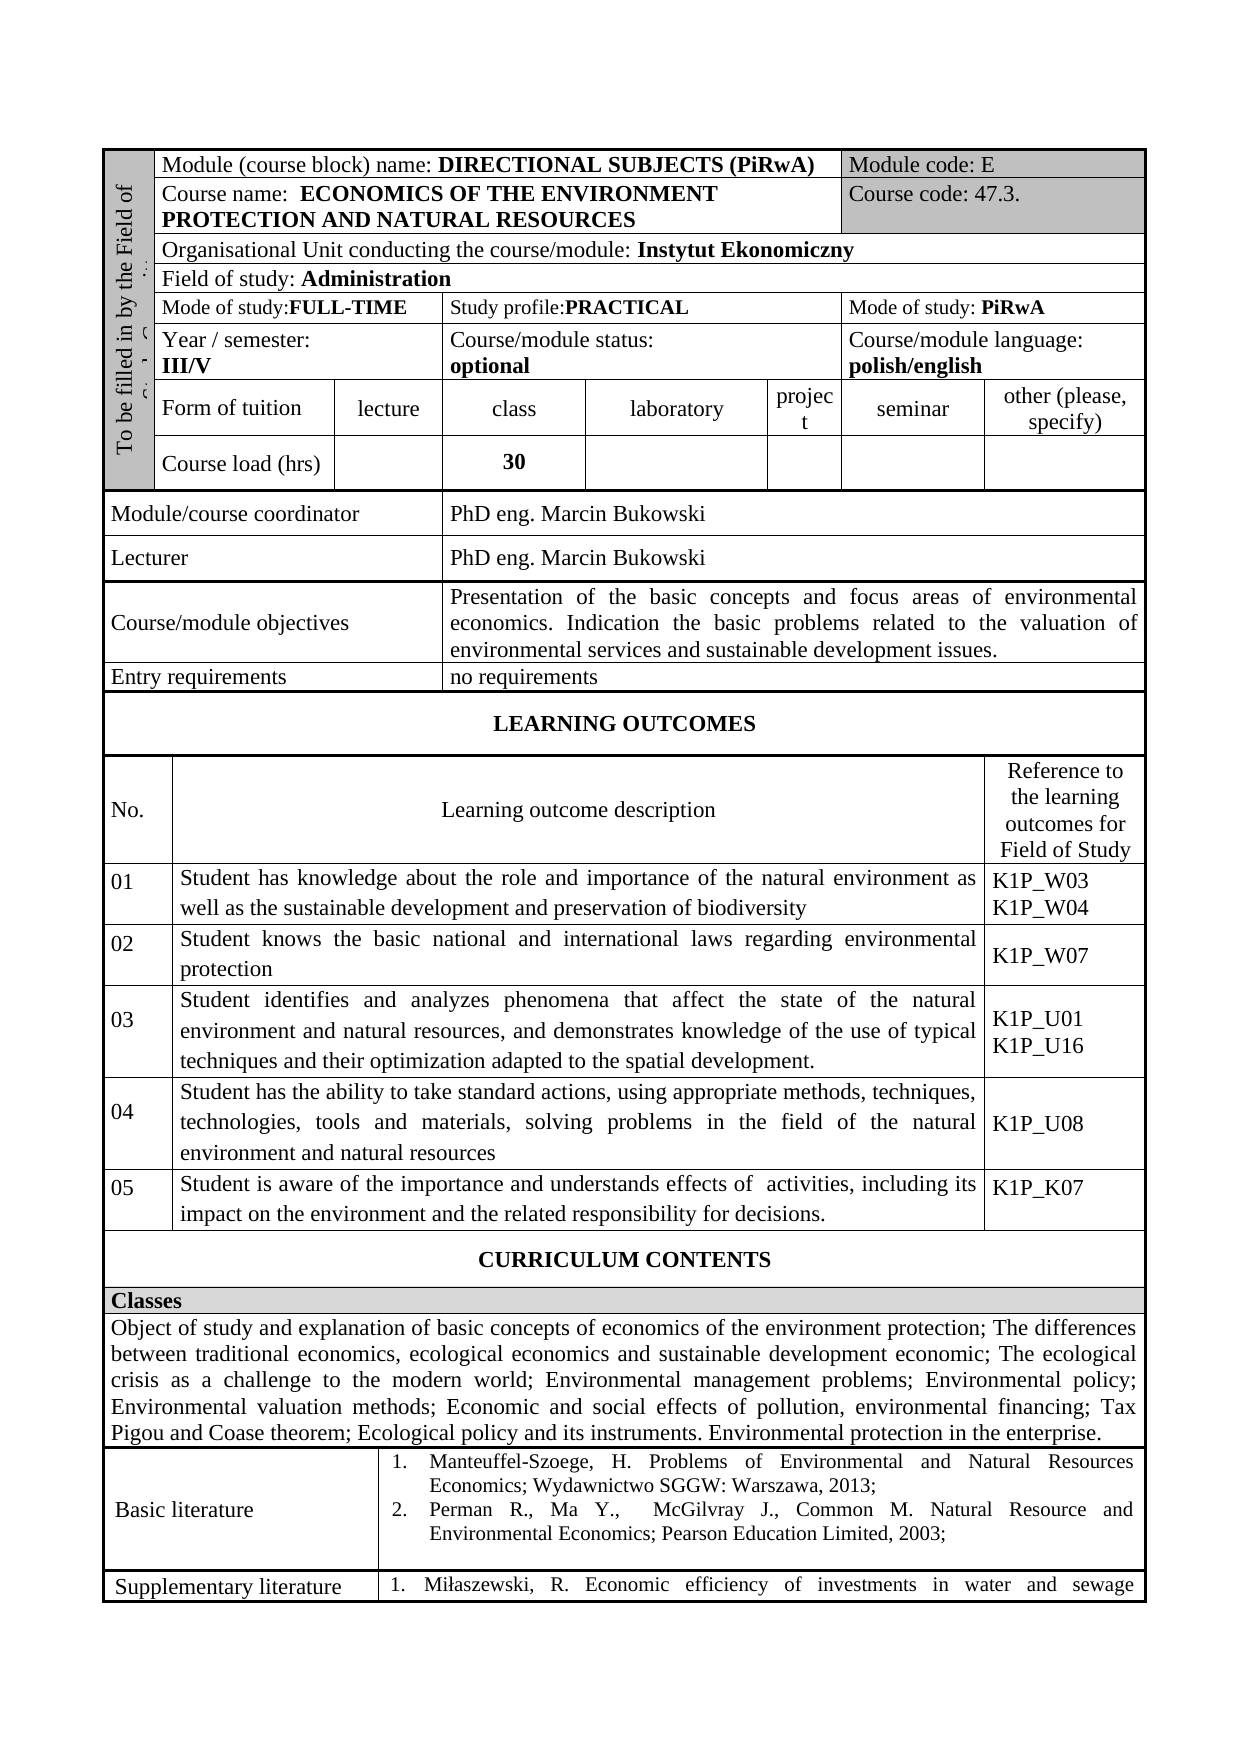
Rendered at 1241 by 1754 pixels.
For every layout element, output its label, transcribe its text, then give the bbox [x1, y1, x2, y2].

table_cell Student identifies and analyzes phenomena that affect the state of the natural environment and natural resources, and demonstrates knowledge of the use of typical techniques and their optimization adapted to the spatial development. [173, 986, 984, 1077]
table_cell Form of tuition [155, 380, 334, 434]
table_cell K1P_U08 [985, 1078, 1144, 1169]
table_cell K1P_W03 K1P_W04 [985, 864, 1144, 924]
table_cell K1P_U01 K1P_U16 [985, 986, 1144, 1077]
table_cell Learning outcome description [173, 757, 984, 862]
table_cell Module/course coordinator [105, 492, 442, 534]
table_cell PhD eng. Marcin Bukowski [443, 492, 1144, 534]
table_cell 05 [105, 1170, 172, 1230]
table_cell Object of study and explanation of basic concepts of economics of the environment protection; The differences between traditional economics, ecological economics and sustainable development economic; The ecological crisis as a challenge to the modern world; Environmental management problems; Environmental policy; Environmental valuation methods; Economic and social effects of pollution, environmental financing; Tax Pigou and Coase theorem; Ecological policy and its instruments. Environmental protection in the enterprise. [105, 1314, 1144, 1446]
table_cell Course code: 47.3. [842, 178, 1144, 233]
table_cell Basic literature [105, 1449, 378, 1569]
table_cell Student has knowledge about the role and importance of the natural environment as well as the sustainable development and preservation of biodiversity [173, 864, 984, 924]
table_cell [768, 436, 841, 489]
table_header Module (course block) name: DIRECTIONAL SUBJECTS (PiRwA) [155, 151, 841, 177]
table_cell Course/module language: polish/english [842, 324, 1144, 379]
table_cell Reference to the learning outcomes for Field of Study [985, 757, 1144, 862]
table_cell Lecturer [105, 536, 442, 580]
table_cell Student knows the basic national and international laws regarding environmental protection [173, 925, 984, 985]
table_cell [586, 436, 767, 489]
table_cell lecture [335, 380, 442, 434]
table_cell project [768, 380, 841, 434]
table_cell 01 [105, 864, 172, 924]
table_cell Mode of study:FULL-TIME [155, 293, 442, 323]
table_header To be filled in by the Field of Study Committee [105, 151, 154, 489]
table_cell [985, 436, 1144, 489]
table_cell Course load (hrs) [155, 436, 334, 489]
table_cell Entry requirements [105, 663, 442, 689]
table_cell 04 [105, 1078, 172, 1169]
table_cell CURRICULUM CONTENTS [105, 1231, 1144, 1286]
table_cell No. [105, 757, 172, 862]
table_cell Study profile:PRACTICAL [443, 293, 841, 323]
table_cell class [443, 380, 585, 434]
table_cell K1P_K07 [985, 1170, 1144, 1230]
table_cell Student has the ability to take standard actions, using appropriate methods, techniques, technologies, tools and materials, solving problems in the field of the natural environment and natural resources [173, 1078, 984, 1169]
table_cell Presentation of the basic concepts and focus areas of environmental economics. Indication the basic problems related to the valuation of environmental services and sustainable development issues. [443, 583, 1144, 662]
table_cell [379, 1572, 1144, 1600]
table_cell [842, 436, 984, 489]
table_cell Field of study: Administration [155, 264, 1144, 292]
table_cell Classes [105, 1288, 1144, 1313]
table_cell 02 [105, 925, 172, 985]
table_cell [105, 1572, 378, 1600]
table_cell Course name: ECONOMICS OF THE ENVIRONMENT PROTECTION AND NATURAL RESOURCES [155, 178, 841, 233]
table_header Module code: E [842, 151, 1144, 177]
table_cell LEARNING OUTCOMES [105, 693, 1144, 754]
table_cell PhD eng. Marcin Bukowski [443, 536, 1144, 580]
table_cell other (please, specify) [985, 380, 1144, 434]
table_cell Course/module objectives [105, 583, 442, 662]
table_cell laboratory [586, 380, 767, 434]
table_cell seminar [842, 380, 984, 434]
table_cell 30 [443, 436, 585, 489]
table_cell Mode of study: PiRwA [842, 293, 1144, 323]
table_cell 03 [105, 986, 172, 1077]
table_cell Organisational Unit conducting the course/module: Instytut Ekonomiczny [155, 234, 1144, 262]
table_cell Course/module status: optional [443, 324, 841, 379]
table_cell Student is aware of the importance and understands effects of activities, including its impact on the environment and the related responsibility for decisions. [173, 1170, 984, 1230]
table_cell K1P_W07 [985, 925, 1144, 985]
table_cell Manteuffel-Szoege, H. Problems of Environmental and Natural Resources Economics; Wydawnictwo SGGW: Warszawa, 2013; Perman R., Ma Y., McGilvray J., Common M. Natural Resource and Environmental Economics; Pearson Education Limited, 2003; [379, 1449, 1144, 1569]
table_cell Year / semester: III/V [155, 324, 442, 379]
table_cell [335, 436, 442, 489]
table_cell no requirements [443, 663, 1144, 689]
